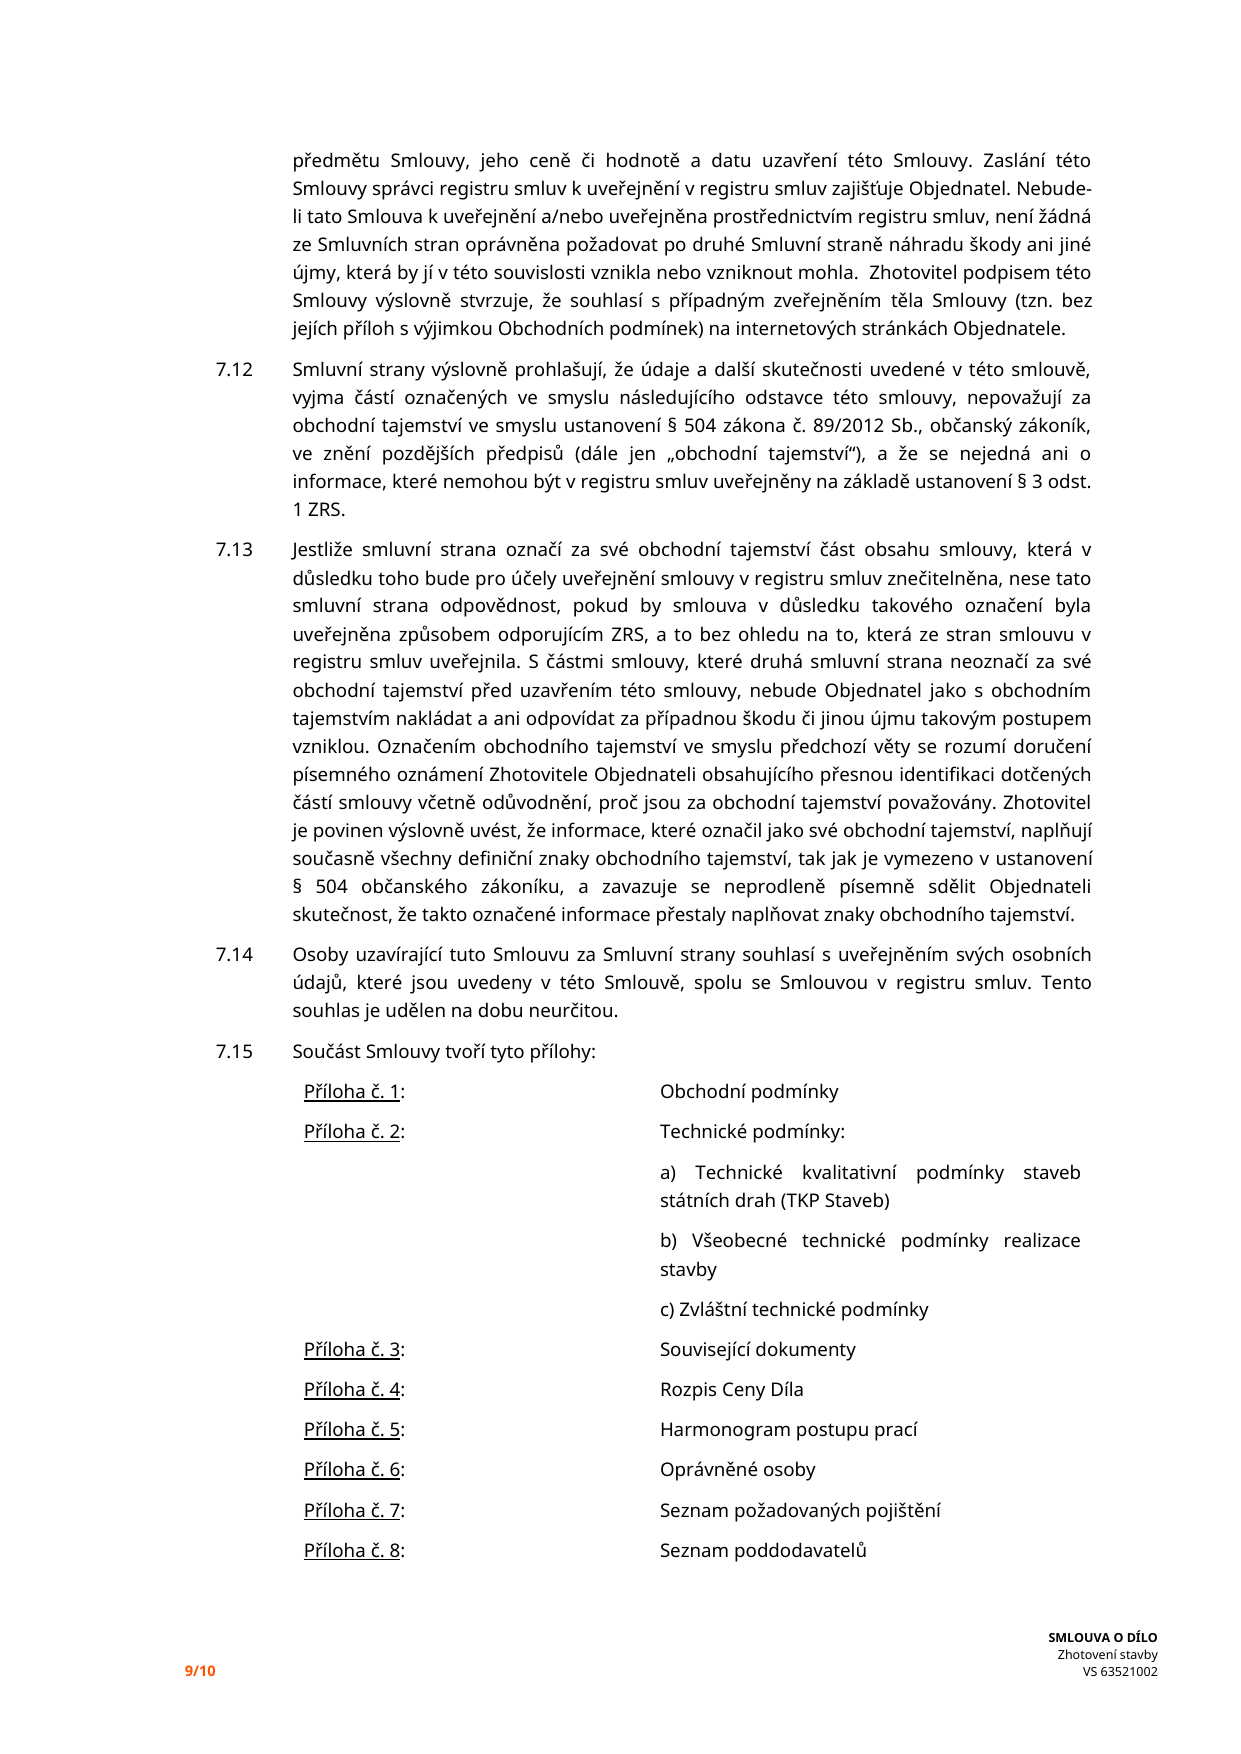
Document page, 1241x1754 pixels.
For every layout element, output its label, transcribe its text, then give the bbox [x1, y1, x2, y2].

table_cell Technické podmínky: a) Technické kvalitativní podmínky staveb státních drah (TKP Staveb) b) Všeobecné technické podmínky realizace stavby c) Zvláštní technické podmínky [572, 1119, 1093, 1336]
table_cell Příloha č. 4: [216, 1377, 572, 1417]
table_cell Příloha č. 3: [216, 1336, 572, 1377]
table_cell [216, 1537, 572, 1577]
table_cell Rozpis Ceny Díla [572, 1377, 1093, 1417]
table_cell Harmonogram postupu prací [572, 1417, 1093, 1457]
table_cell Příloha č. 7: [216, 1497, 572, 1537]
table_header Příloha č. 1: [216, 1079, 572, 1119]
table_header Obchodní podmínky [572, 1079, 1093, 1119]
text Osoby uzavírající tuto Smlouvu za Smluvní strany souhlasí s uveřejněním svých osobních údajů, které jsou uvedeny v této Smlouvě, spolu se Smlouvou v registru smluv. Tento souhlas je udělen na dobu neurčitou. [216, 942, 1093, 1023]
text Smluvní strany výslovně prohlašují, že údaje a další skutečnosti uvedené v této smlouvě, vyjma částí označených ve smyslu následujícího odstavce této smlouvy, nepovažují za obchodní tajemství ve smyslu ustanovení § 504 zákona č. 89/2012 Sb., občanský zákoník, ve znění pozdějších předpisů (dále jen „obchodní tajemství“), a že se nejedná ani o informace, které nemohou být v registru smluv uveřejněny na základě ustanovení § 3 odst. 1 ZRS. [216, 356, 1093, 522]
table_cell Příloha č. 5: [216, 1417, 572, 1457]
table_cell Příloha č. 2: [216, 1119, 572, 1336]
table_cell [572, 1537, 1093, 1577]
table_cell Seznam požadovaných pojištění [572, 1497, 1093, 1537]
table_cell Příloha č. 6: [216, 1457, 572, 1497]
table_cell Oprávněné osoby [572, 1457, 1093, 1497]
text Součást Smlouvy tvoří tyto přílohy: [216, 1038, 1093, 1064]
text Jestliže smluvní strana označí za své obchodní tajemství část obsahu smlouvy, která v důsledku toho bude pro účely uveřejnění smlouvy v registru smluv znečitelněna, nese tato smluvní strana odpovědnost, pokud by smlouva v důsledku takového označení byla uveřejněna způsobem odporujícím ZRS, a to bez ohledu na to, která ze stran smlouvu v registru smluv uveřejnila. S částmi smlouvy, které druhá smluvní strana neoznačí za své obchodní tajemství před uzavřením této smlouvy, nebude Objednatel jako s obchodním tajemstvím nakládat a ani odpovídat za případnou škodu či jinou újmu takovým postupem vzniklou. Označením obchodního tajemství ve smyslu předchozí věty se rozumí doručení písemného oznámení Zhotovitele Objednateli obsahujícího přesnou identifikaci dotčených částí smlouvy včetně odůvodnění, proč jsou za obchodní tajemství považovány. Zhotovitel je povinen výslovně uvést, že informace, které označil jako své obchodní tajemství, naplňují současně všechny definiční znaky obchodního tajemství, tak jak je vymezeno v ustanovení § 504 občanského zákoníku, a zavazuje se neprodleně písemně sdělit Objednateli skutečnost, že takto označené informace přestaly naplňovat znaky obchodního tajemství. [216, 537, 1093, 927]
table_cell Související dokumenty [572, 1336, 1093, 1377]
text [216, 147, 1093, 341]
